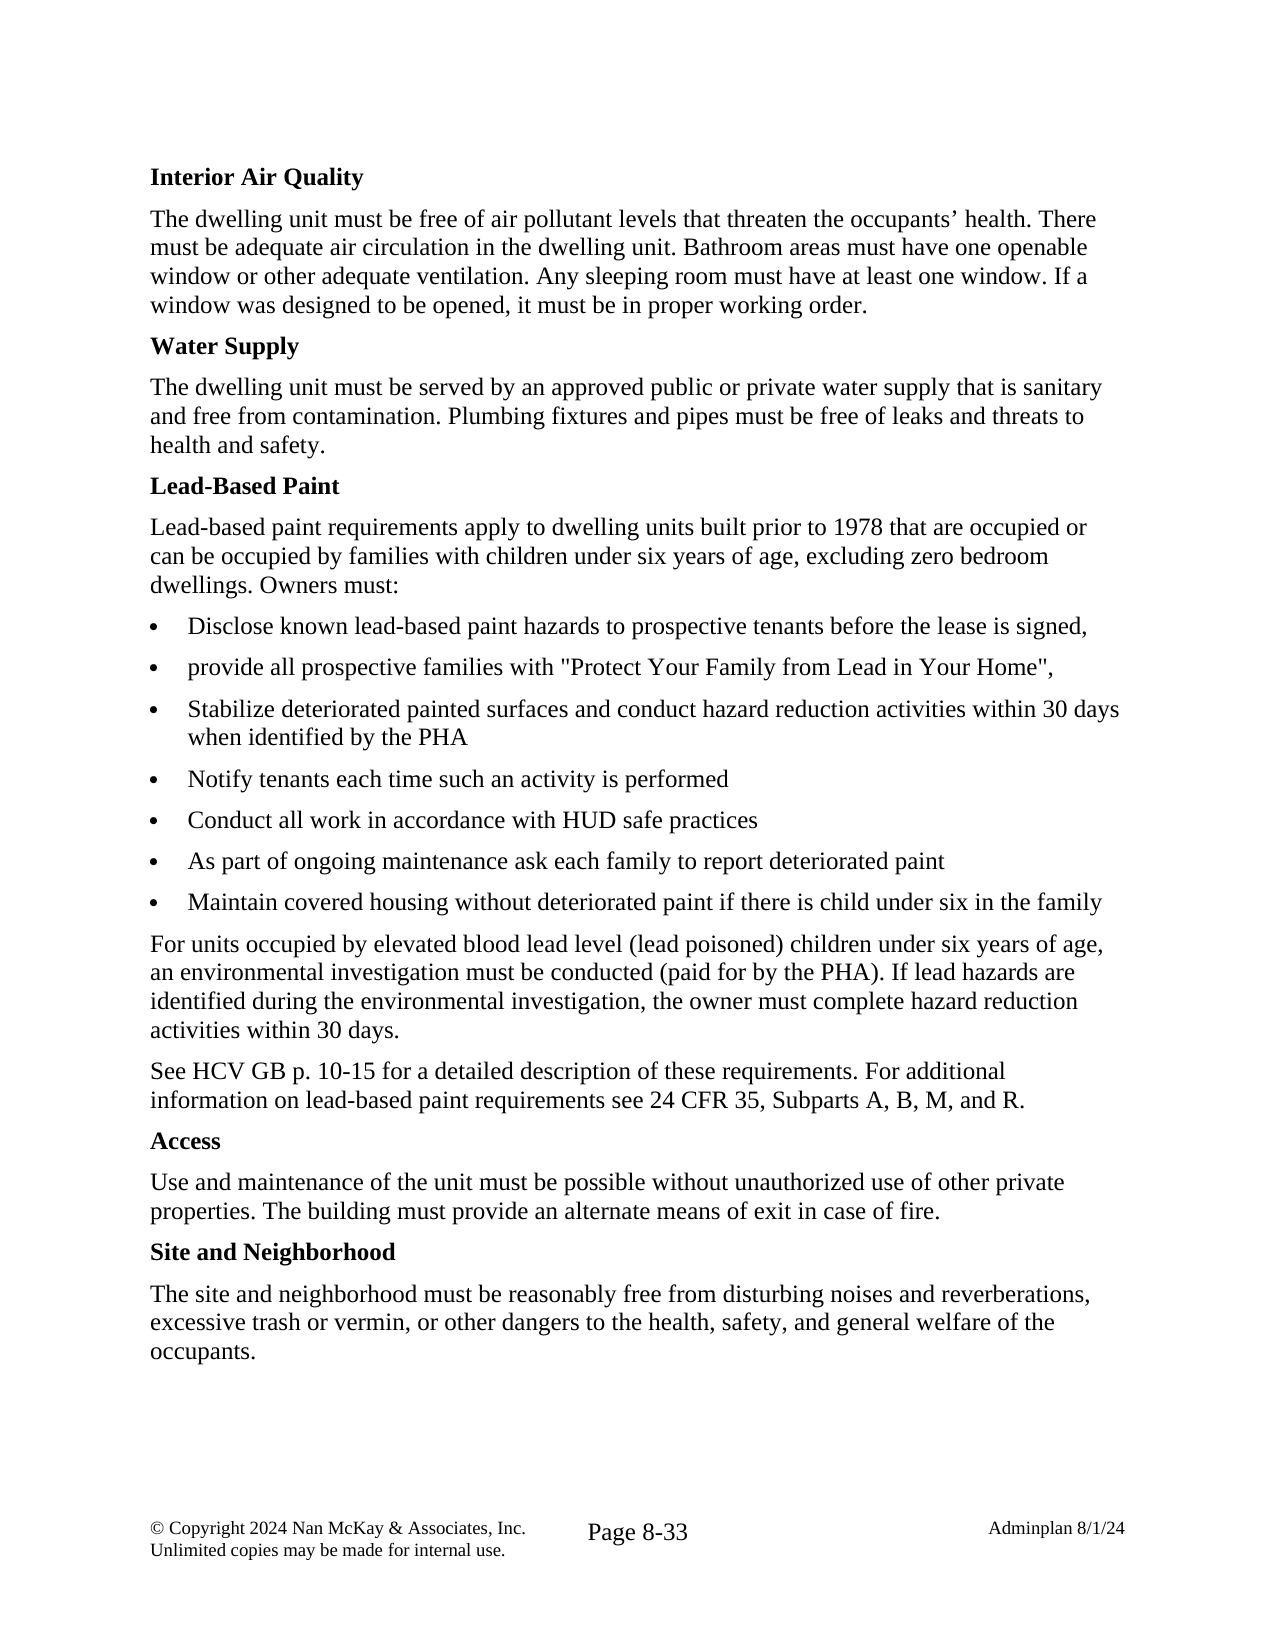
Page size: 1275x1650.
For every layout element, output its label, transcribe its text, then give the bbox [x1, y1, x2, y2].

list provide all prospective families with "Protect Your Family from Lead in Your Home", [150, 652, 1125, 681]
text Access [150, 1126, 1125, 1155]
list Maintain covered housing without deteriorated paint if there is child under six in the family [150, 887, 1125, 916]
text For units occupied by elevated blood lead level (lead poisoned) children under six years of age, an environmental investigation must be conducted (paid for by the PHA). If lead hazards are identified during the environmental investigation, the owner must complete hazard reduction activities within 30 days. [150, 929, 1125, 1044]
text The site and neighborhood must be reasonably free from disturbing noises and reverberations, excessive trash or vermin, or other dangers to the health, safety, and general welfare of the occupants. [150, 1279, 1125, 1365]
text See HCV GB p. 10-15 for a detailed description of these requirements. For additional information on lead-based paint requirements see 24 CFR 35, Subparts A, B, M, and R. [150, 1056, 1125, 1114]
text Interior Air Quality [150, 162, 1125, 191]
text The dwelling unit must be free of air pollutant levels that threaten the occupants’ health. There must be adequate air circulation in the dwelling unit. Bathroom areas must have one openable window or other adequate ventilation. Any sleeping room must have at least one window. If a window was designed to be opened, it must be in proper working order. [150, 204, 1125, 319]
list Notify tenants each time such an activity is performed [150, 764, 1125, 792]
text Lead-based paint requirements apply to dwelling units built prior to 1978 that are occupied or can be occupied by families with children under six years of age, excluding zero bedroom dwellings. Owners must: [150, 512, 1125, 599]
list Stabilize deteriorated painted surfaces and conduct hazard reduction activities within 30 days when identified by the PHA [150, 694, 1125, 751]
text Use and maintenance of the unit must be possible without unauthorized use of other private properties. The building must provide an alternate means of exit in case of fire. [150, 1167, 1125, 1225]
text Lead-Based Paint [150, 471, 1125, 500]
text Water Supply [150, 331, 1125, 360]
list Conduct all work in accordance with HUD safe practices [150, 805, 1125, 834]
text Site and Neighborhood [150, 1237, 1125, 1266]
list As part of ongoing maintenance ask each family to report deteriorated paint [150, 846, 1125, 875]
list Disclose known lead-based paint hazards to prospective tenants before the lease is signed, [150, 611, 1125, 640]
text The dwelling unit must be served by an approved public or private water supply that is sanitary and free from contamination. Plumbing fixtures and pipes must be free of leaks and threats to health and safety. [150, 372, 1125, 459]
